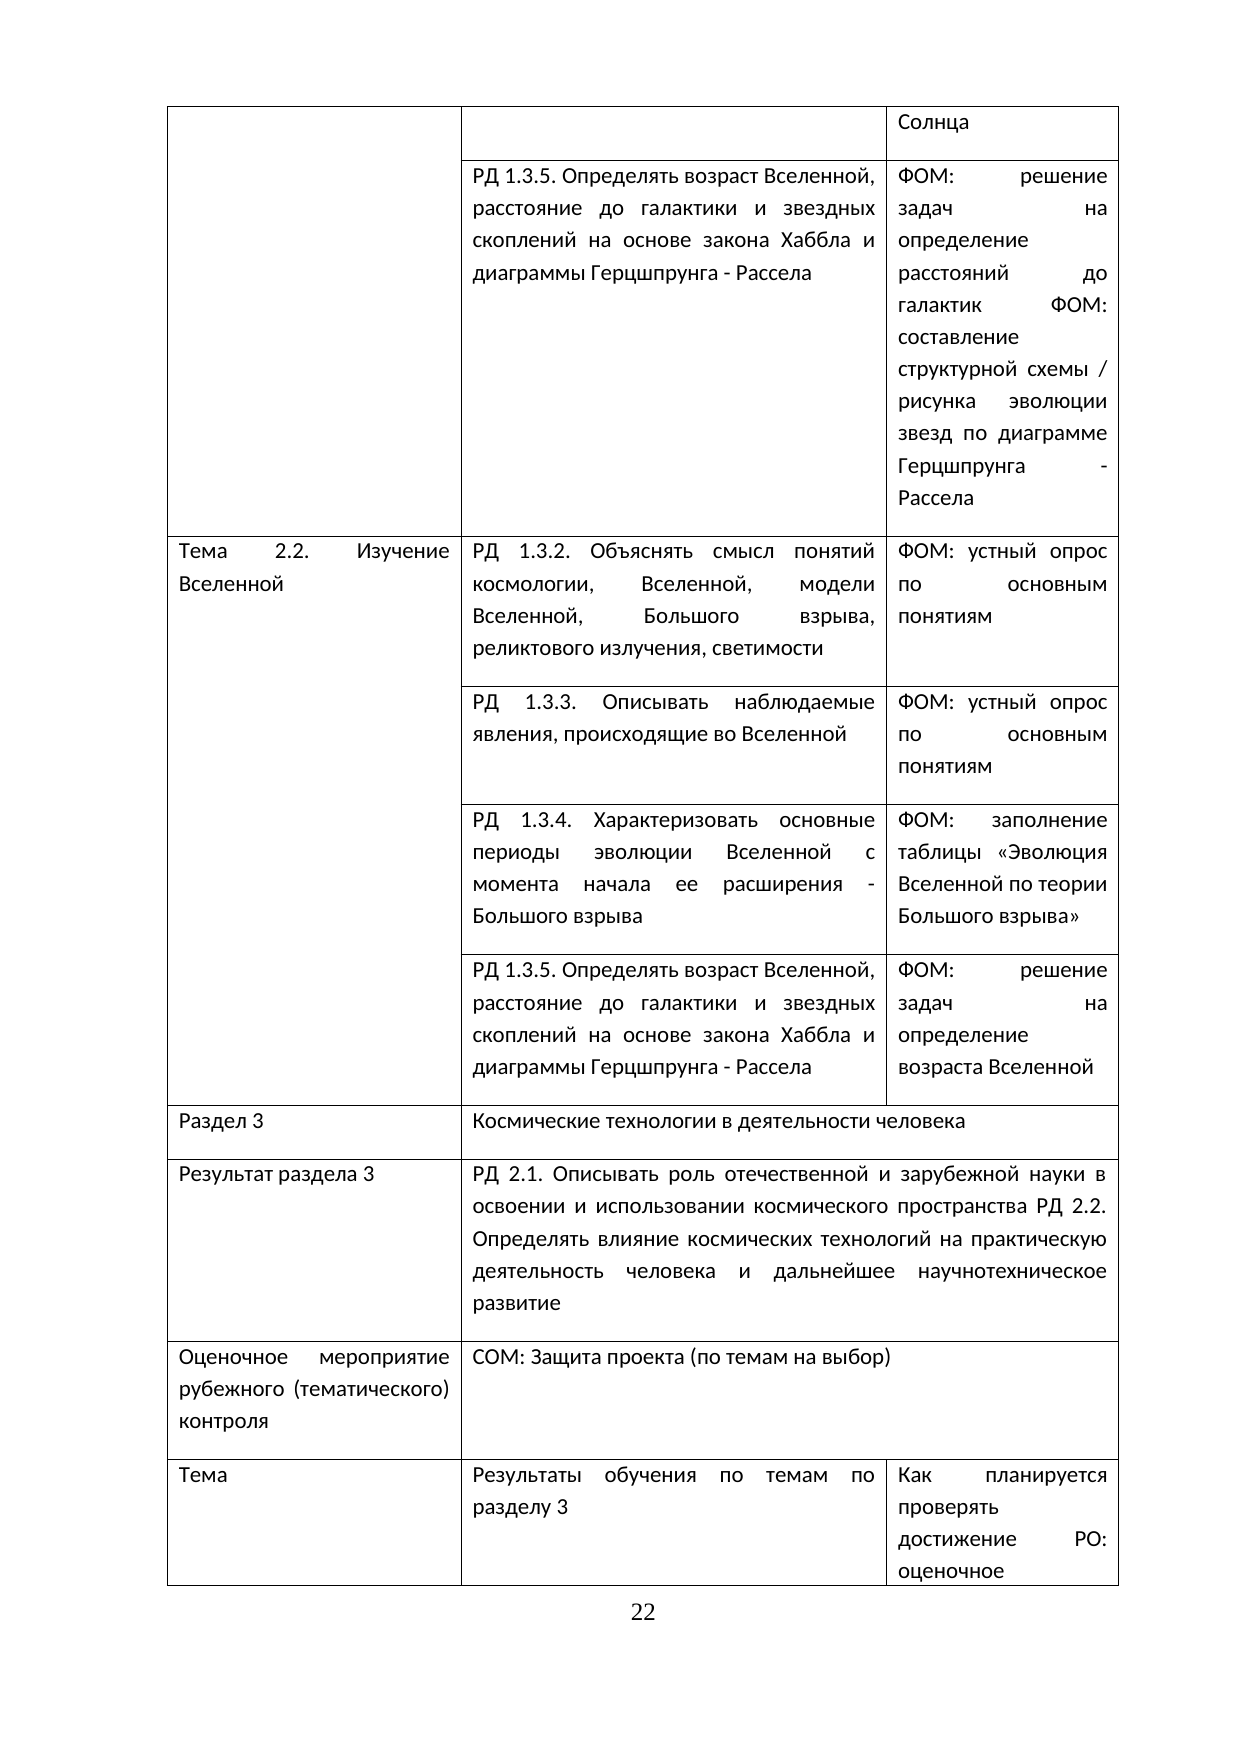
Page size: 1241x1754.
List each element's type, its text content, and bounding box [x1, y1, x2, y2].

table_cell СОМ: Защита проекта (по темам на выбор) [462, 1342, 1118, 1459]
table_cell Результат раздела 3 [168, 1160, 461, 1341]
table_cell ФОМ: решение задач на определение возраста Вселенной [887, 955, 1118, 1105]
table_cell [462, 1460, 886, 1585]
table_cell РД 1.3.2. Объяснять смысл понятий космологии, Вселенной, модели Вселенной, Большого взрыва, реликтового излучения, светимости [462, 537, 886, 686]
table_cell ФОМ: устный опрос по основным понятиям [887, 537, 1118, 686]
table_cell РД 1.3.4. Характеризовать основные периоды эволюции Вселенной с момента начала ее расширения - Большого взрыва [462, 805, 886, 954]
table_cell Тема 2.2. Изучение Вселенной [168, 537, 461, 1105]
table_cell ФОМ: устный опрос по основным понятиям [887, 687, 1118, 804]
table_cell РД 1.3.5. Определять возраст Вселенной, расстояние до галактики и звездных скоплений на основе закона Хаббла и диаграммы Герцшпрунга - Рассела [462, 955, 886, 1105]
table_cell Раздел 3 [168, 1106, 461, 1158]
table_cell Космические технологии в деятельности человека [462, 1106, 1118, 1158]
table_cell ФОМ: решение задач на определение расстояний до галактик ФОМ: составление структурной схемы / рисунка эволюции звезд по диаграмме Герцшпрунга - Рассела [887, 161, 1118, 536]
table_cell РД 2.1. Описывать роль отечественной и зарубежной науки в освоении и использовании космического пространства РД 2.2. Определять влияние космических технологий на практическую деятельность человека и дальнейшее научнотехническое развитие [462, 1160, 1118, 1341]
table_cell Оценочное мероприятие рубежного (тематического) контроля [168, 1342, 461, 1459]
table_cell РД 1.3.3. Описывать наблюдаемые явления, происходящие во Вселенной [462, 687, 886, 804]
table_cell РД 1.3.5. Определять возраст Вселенной, расстояние до галактики и звездных скоплений на основе закона Хаббла и диаграммы Герцшпрунга - Рассела [462, 161, 886, 536]
table_cell ФОМ: заполнение таблицы «Эволюция Вселенной по теории Большого взрыва» [887, 805, 1118, 954]
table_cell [887, 107, 1118, 160]
table_cell Тема [168, 1460, 461, 1585]
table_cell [887, 1460, 1118, 1585]
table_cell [168, 107, 461, 536]
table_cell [462, 107, 886, 160]
